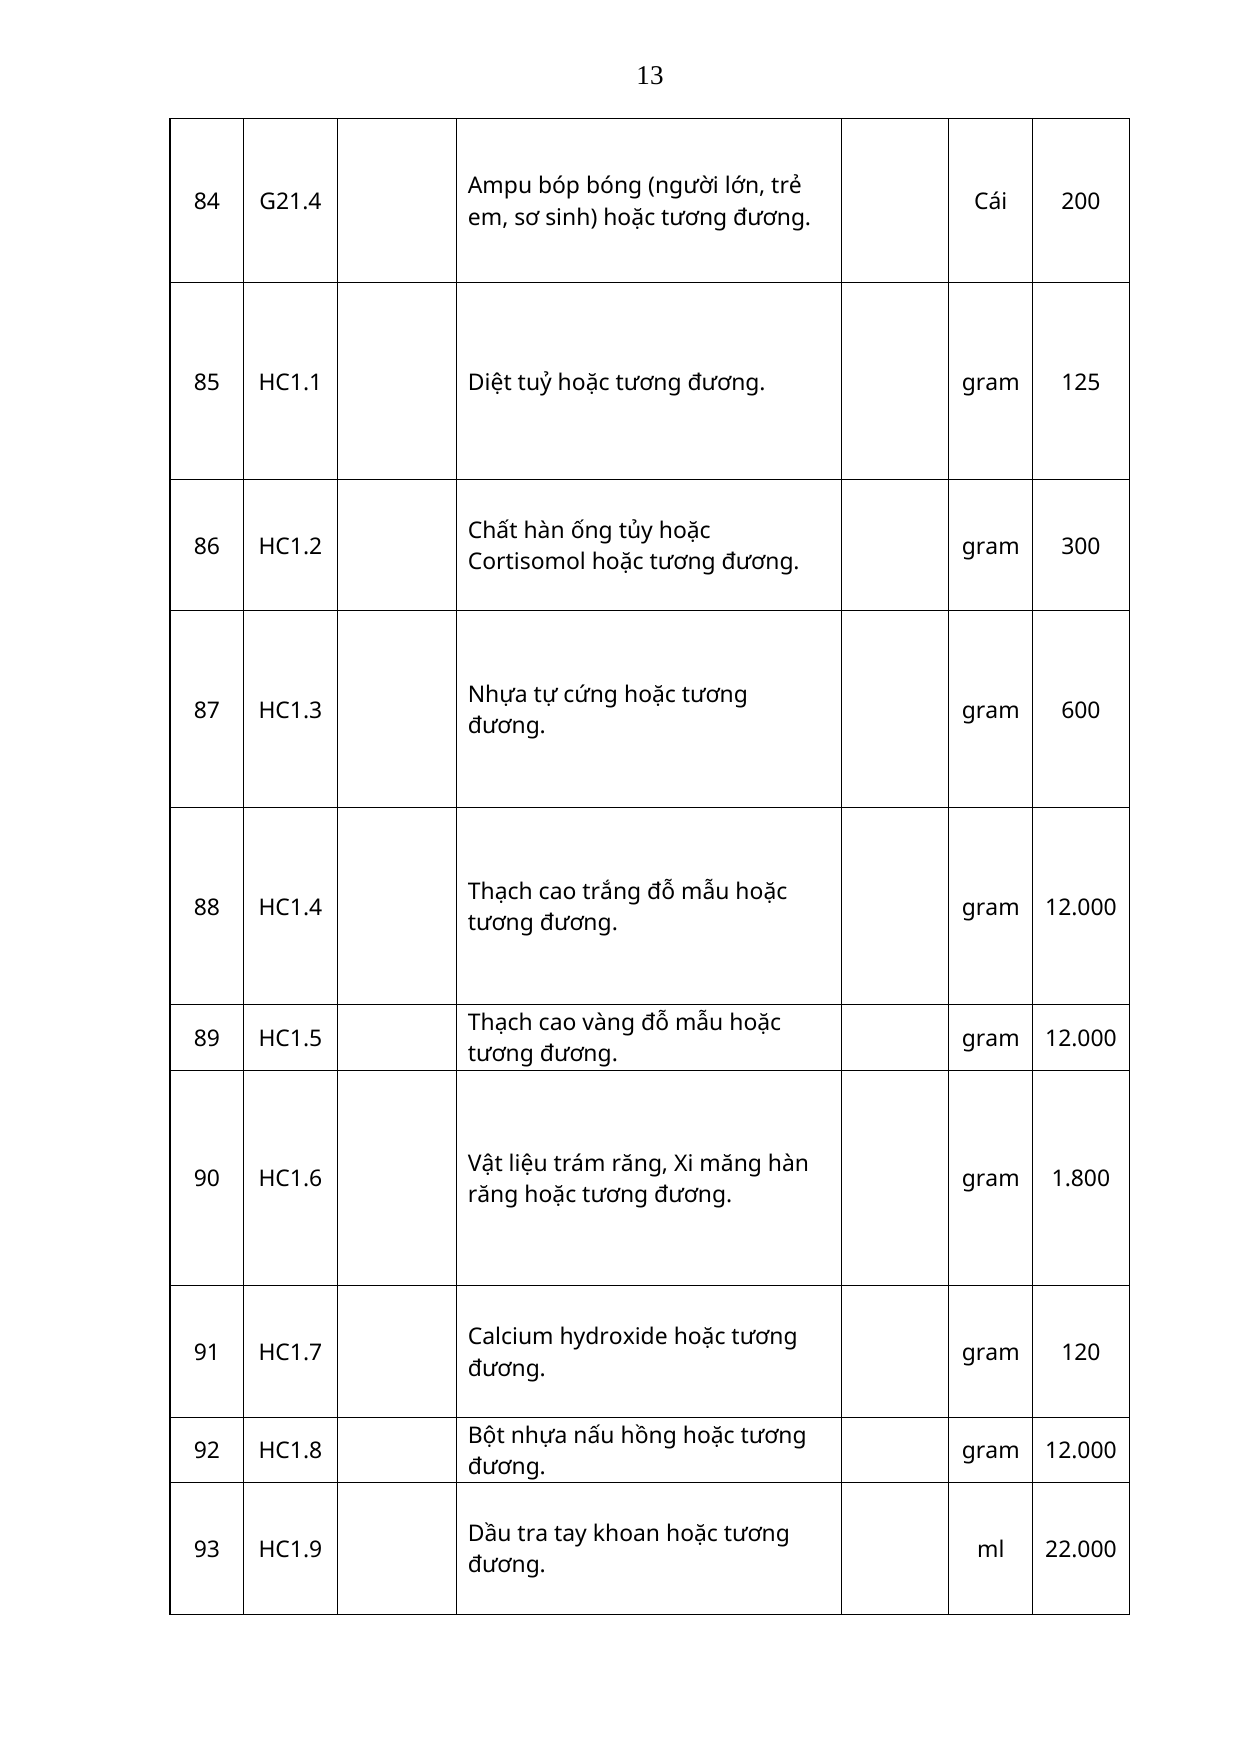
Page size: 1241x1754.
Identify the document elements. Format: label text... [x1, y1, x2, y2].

table_cell Thạch cao trắng đỗ mẫu hoặc tương đương. [457, 808, 841, 1004]
table_cell gram [949, 1418, 1032, 1482]
table_cell Chất hàn ống tủy hoặc Cortisomol hoặc tương đương. [457, 480, 841, 610]
table_cell [842, 1418, 948, 1482]
table_cell HC1.7 [244, 1286, 337, 1417]
table_cell [338, 480, 456, 610]
table_cell Nhựa tự cứng hoặc tương đương. [457, 611, 841, 807]
table_cell Dầu tra tay khoan hoặc tương đương. [457, 1483, 841, 1613]
table_cell HC1.9 [244, 1483, 337, 1613]
table_cell [338, 611, 456, 807]
table_cell [338, 1483, 456, 1613]
table_cell [338, 1071, 456, 1285]
table_cell 91 [171, 1286, 243, 1417]
table_cell HC1.3 [244, 611, 337, 807]
table_cell [842, 1286, 948, 1417]
table_cell Calcium hydroxide hoặc tương đương. [457, 1286, 841, 1417]
table_cell Thạch cao vàng đỗ mẫu hoặc tương đương. [457, 1005, 841, 1070]
table_cell HC1.1 [244, 283, 337, 479]
table_cell HC1.6 [244, 1071, 337, 1285]
table_cell [842, 808, 948, 1004]
table_cell [842, 1005, 948, 1070]
table_cell [842, 119, 948, 282]
table_cell Ampu bóp bóng (người lớn, trẻ em, sơ sinh) hoặc tương đương. [457, 119, 841, 282]
table_cell 12.000 [1033, 1005, 1129, 1070]
table_cell 87 [171, 611, 243, 807]
table_cell 12.000 [1033, 1418, 1129, 1482]
table_cell gram [949, 1071, 1032, 1285]
table_cell G21.4 [244, 119, 337, 282]
table_cell HC1.5 [244, 1005, 337, 1070]
table_cell 300 [1033, 480, 1129, 610]
table_cell [842, 480, 948, 610]
table_cell 125 [1033, 283, 1129, 479]
table_cell 90 [171, 1071, 243, 1285]
table_cell ml [949, 1483, 1032, 1613]
table_cell gram [949, 1286, 1032, 1417]
table_cell 86 [171, 480, 243, 610]
table_cell [338, 808, 456, 1004]
table_cell HC1.8 [244, 1418, 337, 1482]
table_cell gram [949, 283, 1032, 479]
table_cell [842, 1071, 948, 1285]
table_cell gram [949, 808, 1032, 1004]
table_cell Bột nhựa nấu hồng hoặc tương đương. [457, 1418, 841, 1482]
table_cell 200 [1033, 119, 1129, 282]
table_cell [338, 1005, 456, 1070]
table_cell 88 [171, 808, 243, 1004]
table_cell Diệt tuỷ hoặc tương đương. [457, 283, 841, 479]
table_cell 1.800 [1033, 1071, 1129, 1285]
table_cell [842, 283, 948, 479]
table_cell HC1.4 [244, 808, 337, 1004]
table_cell [338, 283, 456, 479]
table_cell gram [949, 480, 1032, 610]
table_cell 22.000 [1033, 1483, 1129, 1613]
table_cell gram [949, 1005, 1032, 1070]
table_cell Vật liệu trám răng, Xi măng hàn răng hoặc tương đương. [457, 1071, 841, 1285]
table_cell [338, 1418, 456, 1482]
table_cell [842, 611, 948, 807]
table_cell 120 [1033, 1286, 1129, 1417]
table_cell 93 [171, 1483, 243, 1613]
table_cell 600 [1033, 611, 1129, 807]
table_cell [338, 119, 456, 282]
table_cell 85 [171, 283, 243, 479]
table_cell 84 [171, 119, 243, 282]
table_cell 89 [171, 1005, 243, 1070]
table_cell HC1.2 [244, 480, 337, 610]
table_cell Cái [949, 119, 1032, 282]
table_cell 92 [171, 1418, 243, 1482]
table_cell [842, 1483, 948, 1613]
table_cell [338, 1286, 456, 1417]
table_cell 12.000 [1033, 808, 1129, 1004]
table_cell gram [949, 611, 1032, 807]
